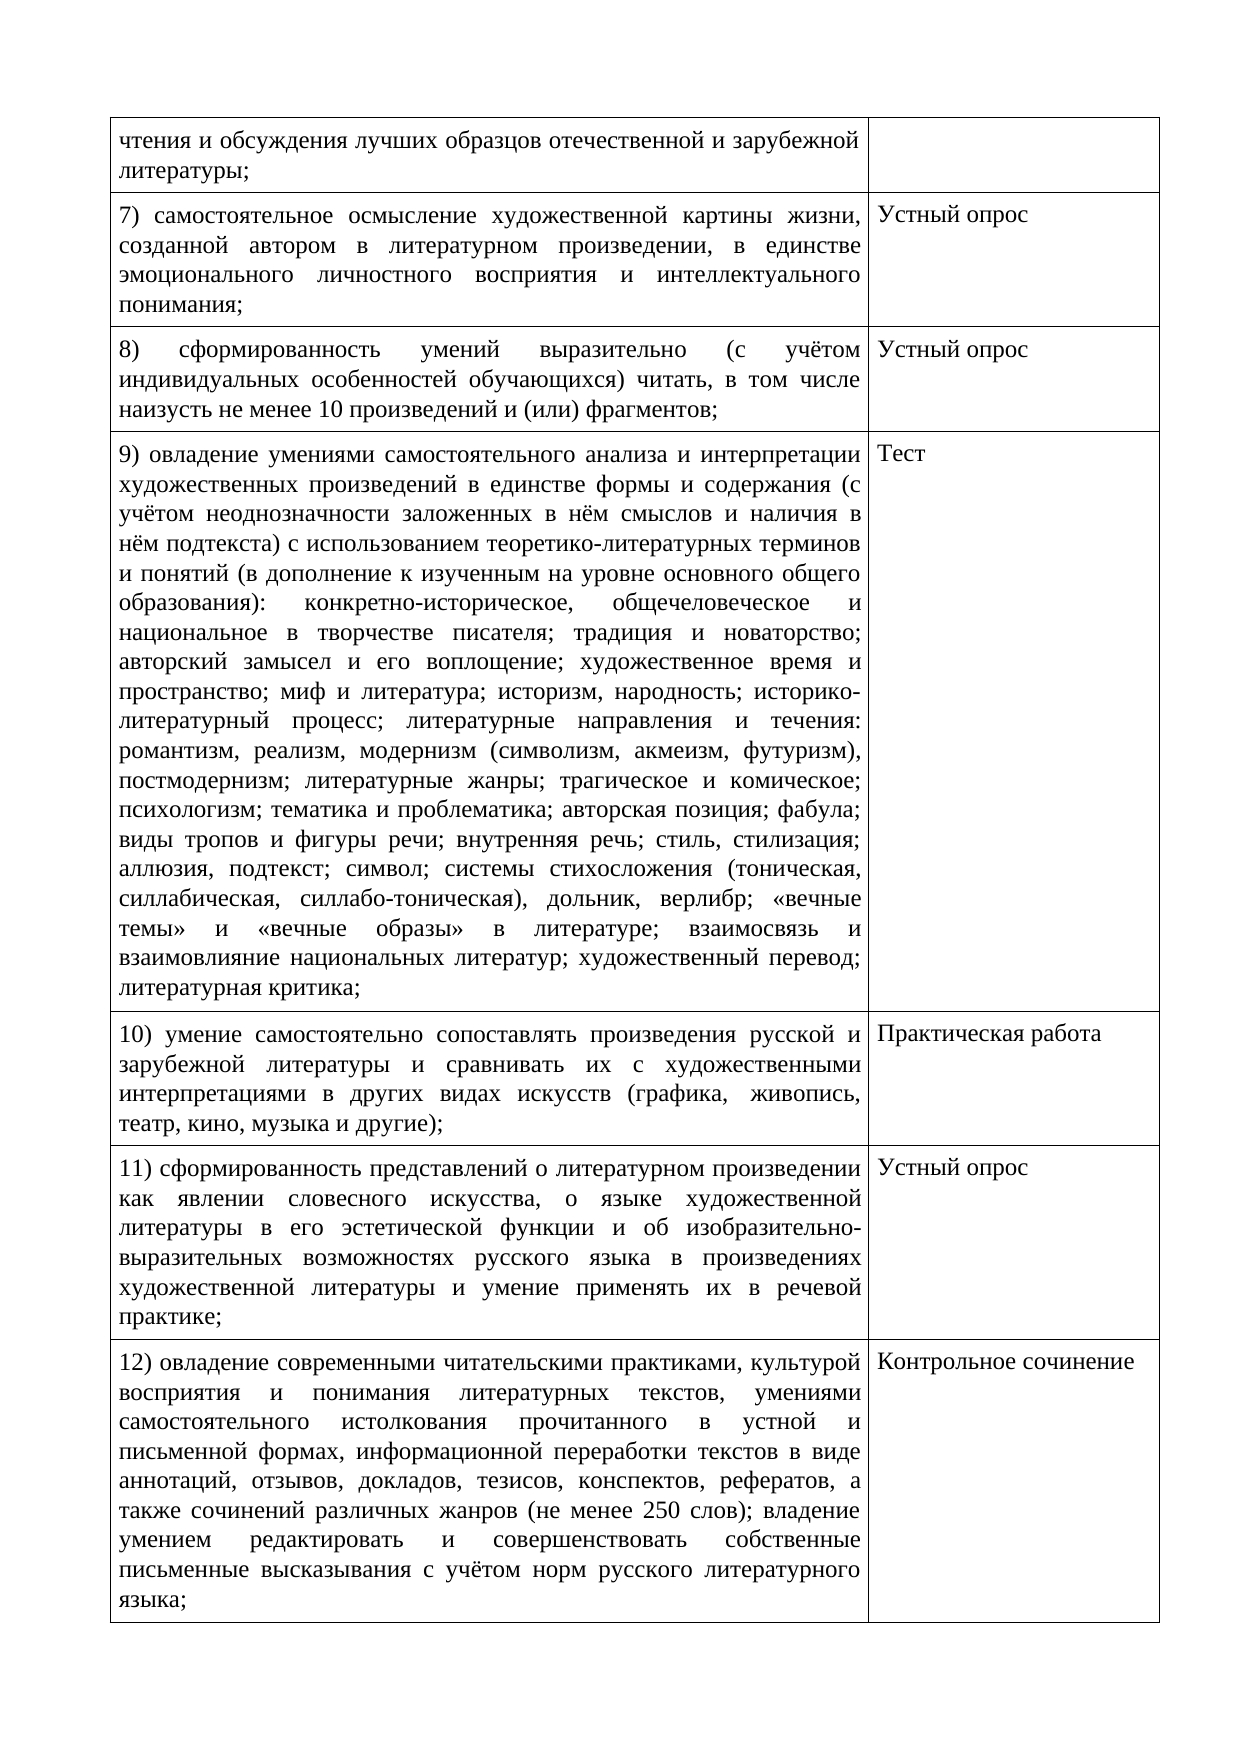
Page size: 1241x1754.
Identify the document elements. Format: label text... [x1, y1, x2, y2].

table_cell Устный опрос [869, 193, 1159, 326]
table_cell Тест [869, 432, 1159, 1011]
table_cell 8) сформированность умений выразительно (с учётом индивидуальных особенностей обучающихся) читать, в том числе наизусть не менее 10 произведений и (или) фрагментов; [111, 327, 868, 431]
table_cell Устный опрос [869, 327, 1159, 431]
table_cell 9) овладение умениями самостоятельного анализа и интерпретации художественных произведений в единстве формы и содержания (с учётом неоднозначности заложенных в нём смыслов и наличия в нём подтекста) с использованием теоретико-литературных терминов и понятий (в дополнение к изученным на уровне основного общего образования): конкретно-историческое, общечеловеческое и национальное в творчестве писателя; традиция и новаторство; авторский замысел и его воплощение; художественное время и пространство; миф и литература; историзм, народность; историко- литературный процесс; литературные направления и течения: романтизм, реализм, модернизм (символизм, акмеизм, футуризм), постмодернизм; литературные жанры; трагическое и комическое; психологизм; тематика и проблематика; авторская позиция; фабула; виды тропов и фигуры речи; внутренняя речь; стиль, стилизация; аллюзия, подтекст; символ; системы стихосложения (тоническая, силлабическая, силлабо-тоническая), дольник, верлибр; «вечные темы» и «вечные образы» в литературе; взаимосвязь и взаимовлияние национальных литератур; художественный перевод; литературная критика; [111, 432, 868, 1011]
table_cell 11) сформированность представлений о литературном произведении как явлении словесного искусства, о языке художественной литературы в его эстетической функции и об изобразительно- выразительных возможностях русского языка в произведениях художественной литературы и умение применять их в речевой практике; [111, 1146, 868, 1339]
table_cell 10) умение самостоятельно сопоставлять произведения русской и зарубежной литературы и сравнивать их с художественными интерпретациями в других видах искусств (графика, живопись, театр, кино, музыка и другие); [111, 1012, 868, 1145]
table_cell Устный опрос [869, 1146, 1159, 1339]
table_header [869, 118, 1159, 192]
table_cell Контрольное сочинение [869, 1340, 1159, 1622]
table_cell 12) овладение современными читательскими практиками, культурой восприятия и понимания литературных текстов, умениями самостоятельного истолкования прочитанного в устной и письменной формах, информационной переработки текстов в виде аннотаций, отзывов, докладов, тезисов, конспектов, рефератов, а также сочинений различных жанров (не менее 250 слов); владение умением редактировать и совершенствовать собственные письменные высказывания с учётом норм русского литературного языка; [111, 1340, 868, 1622]
table_header чтения и обсуждения лучших образцов отечественной и зарубежной литературы; [111, 118, 868, 192]
table_cell 7) самостоятельное осмысление художественной картины жизни, созданной автором в литературном произведении, в единстве эмоционального личностного восприятия и интеллектуального понимания; [111, 193, 868, 326]
table_cell Практическая работа [869, 1012, 1159, 1145]
